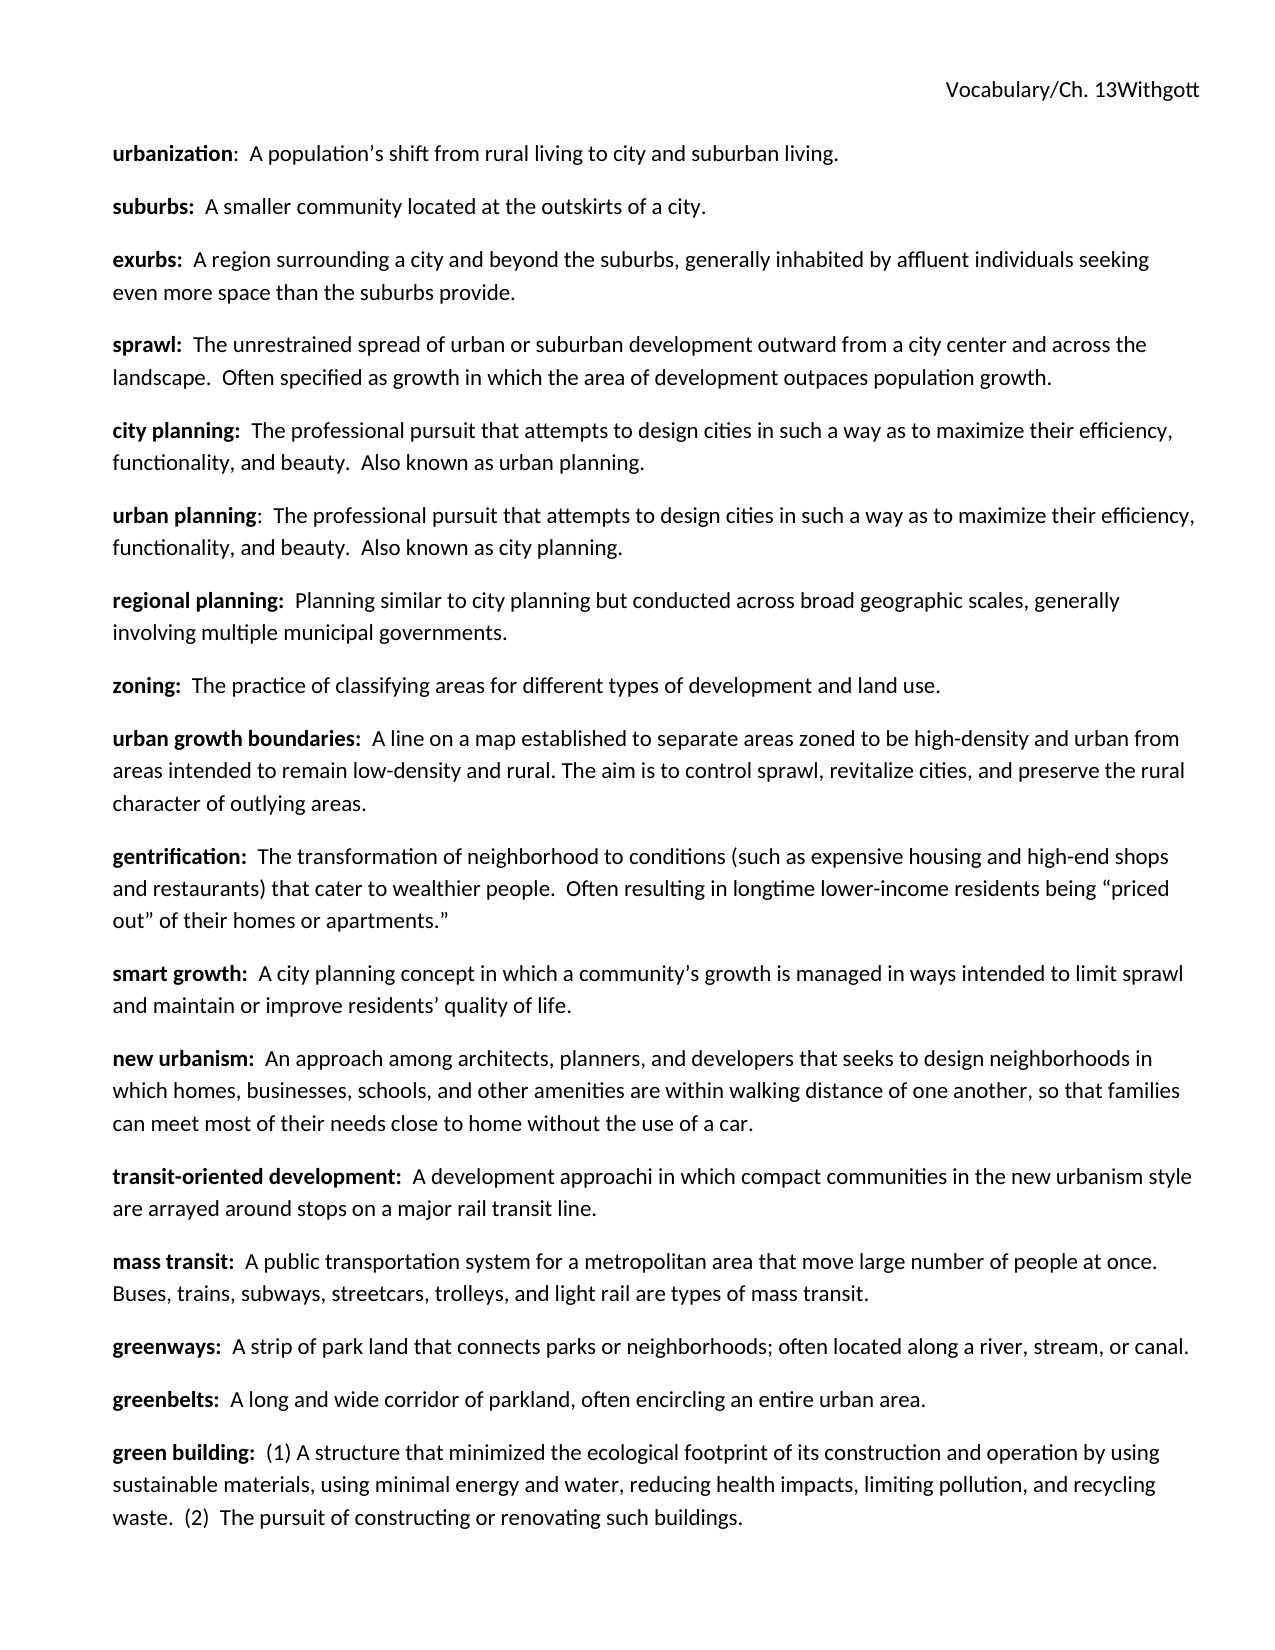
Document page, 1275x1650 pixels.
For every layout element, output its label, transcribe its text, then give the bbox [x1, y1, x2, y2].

text green building: (1) A structure that minimized the ecological footprint of its construction and operation by using sustainable materials, using minimal energy and water, reducing health impacts, limiting pollution, and recycling waste. (2) The pursuit of constructing or renovating such buildings. [112, 1438, 1200, 1531]
text new urbanism: An approach among architects, planners, and developers that seeks to design neighborhoods in which homes, businesses, schools, and other amenities are within walking distance of one another, so that families can meet most of their needs close to home without the use of a car. [112, 1044, 1200, 1137]
text sprawl: The unrestrained spread of urban or suburban development outward from a city center and across the landscape. Often specified as growth in which the area of development outpaces population growth. [112, 331, 1200, 391]
text regional planning: Planning similar to city planning but conducted across broad geographic scales, generally involving multiple municipal governments. [112, 586, 1200, 646]
text greenbelts: A long and wide corridor of parkland, often encircling an entire urban area. [112, 1385, 1200, 1413]
text transit-oriented development: A development approachi in which compact communities in the new urbanism style are arrayed around stops on a major rail transit line. [112, 1162, 1200, 1222]
text gentrification: The transformation of neighborhood to conditions (such as expensive housing and high-end shops and restaurants) that cater to wealthier people. Often resulting in longtime lower-income residents being “priced out” of their homes or apartments.” [112, 842, 1200, 934]
text city planning: The professional pursuit that attempts to design cities in such a way as to maximize their efficiency, functionality, and beauty. Also known as urban planning. [112, 416, 1200, 476]
text mass transit: A public transportation system for a metropolitan area that move large number of people at once. Buses, trains, subways, streetcars, trolleys, and light rail are types of mass transit. [112, 1247, 1200, 1307]
text urban planning: The professional pursuit that attempts to design cities in such a way as to maximize their efficiency, functionality, and beauty. Also known as city planning. [112, 501, 1200, 561]
text Vocabulary/Ch. 13Withgott [112, 75, 1200, 103]
text urban growth boundaries: A line on a map established to separate areas zoned to be high-density and urban from areas intended to remain low-density and rural. The aim is to control sprawl, revitalize cities, and preserve the rural character of outlying areas. [112, 724, 1200, 817]
text smart growth: A city planning concept in which a community’s growth is managed in ways intended to limit sprawl and maintain or improve residents’ quality of life. [112, 959, 1200, 1019]
text suburbs: A smaller community located at the outskirts of a city. [112, 192, 1200, 220]
text exurbs: A region surrounding a city and beyond the suburbs, generally inhabited by affluent individuals seeking even more space than the suburbs provide. [112, 245, 1200, 306]
text zoning: The practice of classifying areas for different types of development and land use. [112, 671, 1200, 699]
text urbanization: A population’s shift from rural living to city and suburban living. [112, 139, 1200, 167]
text greenways: A strip of park land that connects parks or neighborhoods; often located along a river, stream, or canal. [112, 1332, 1200, 1360]
